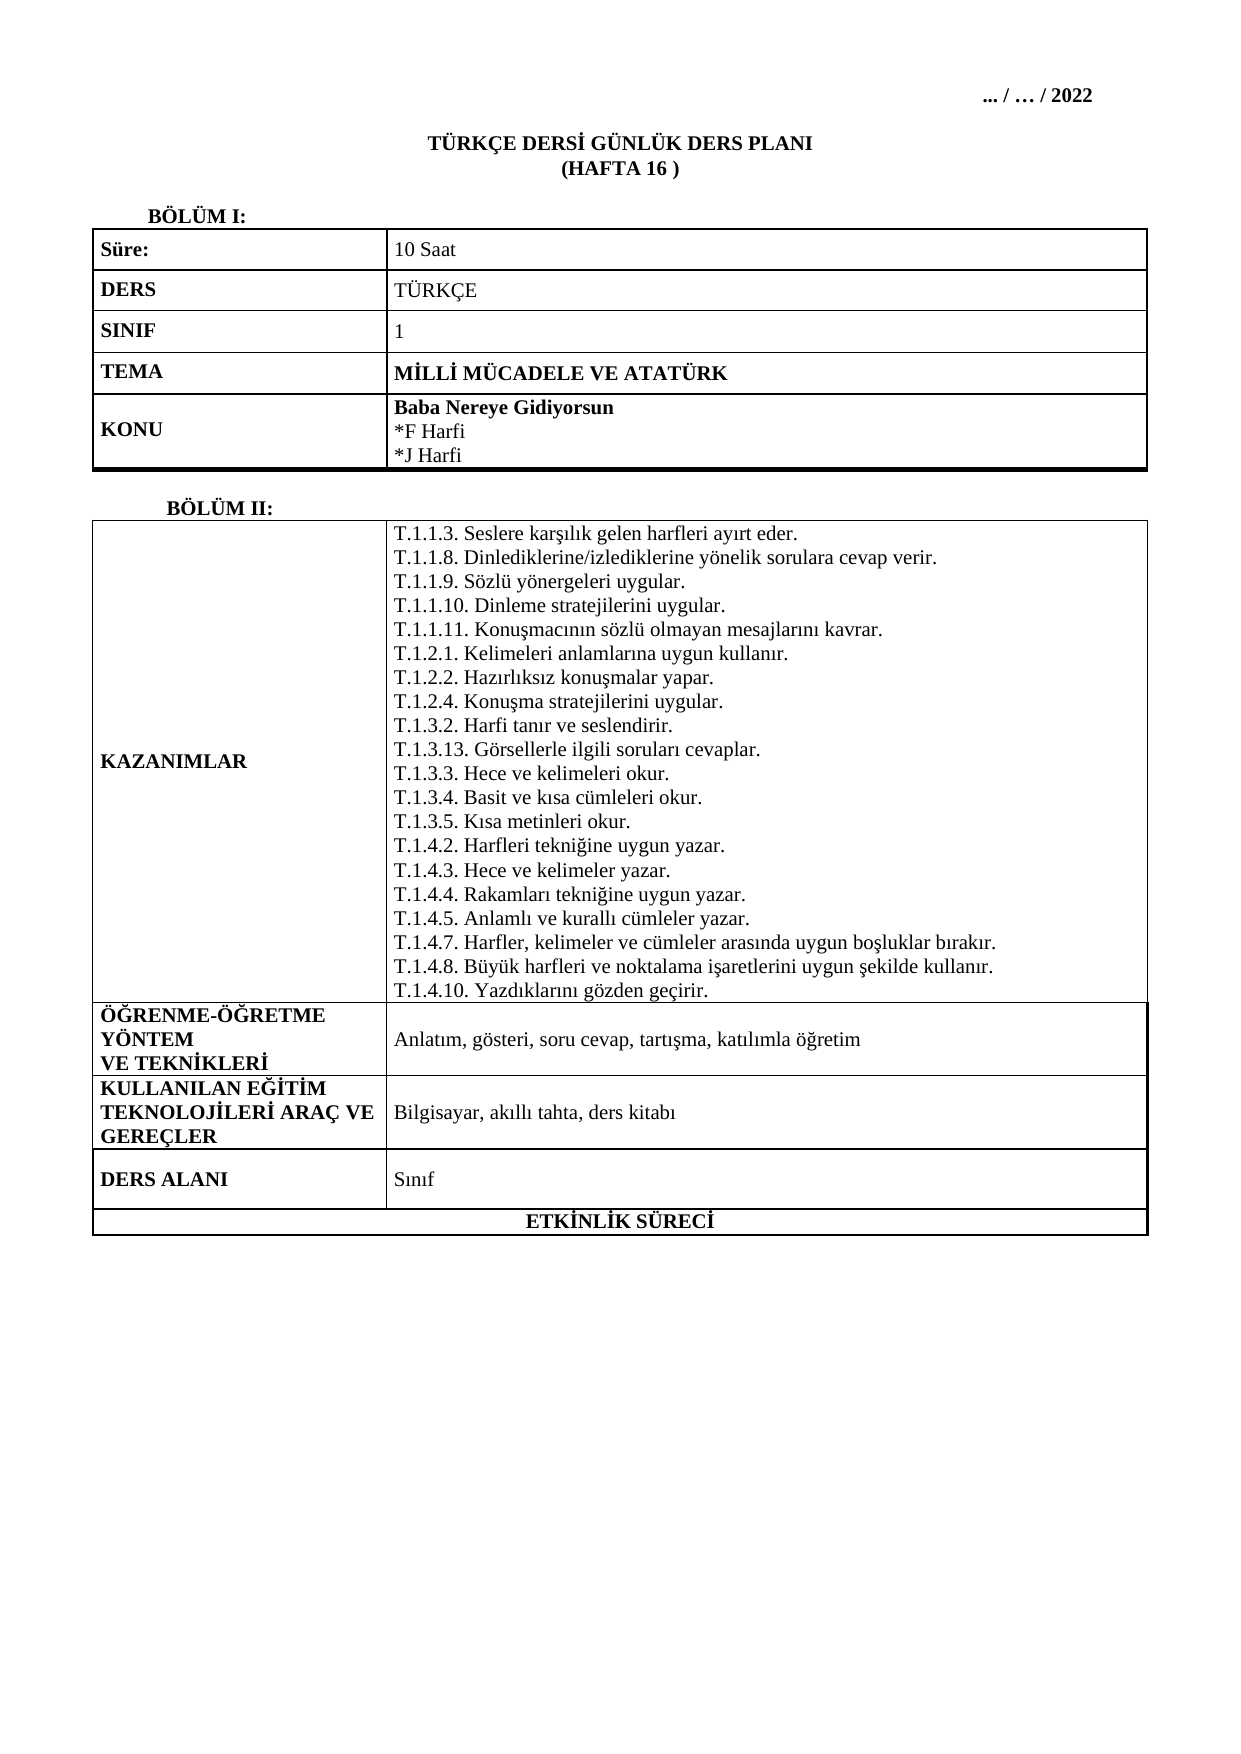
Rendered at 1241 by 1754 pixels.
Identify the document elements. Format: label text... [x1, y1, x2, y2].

table_header KAZANIMLAR [93, 521, 386, 1002]
text (HAFTA 16 ) [148, 155, 1093, 179]
table_cell MİLLİ MÜCADELE VE ATATÜRK [388, 353, 1146, 393]
table_cell Sınıf [387, 1150, 1146, 1208]
table_cell TÜRKÇE [388, 271, 1146, 310]
table_cell Baba Nereye Gidiyorsun *F Harfi *J Harfi [388, 395, 1146, 467]
table_cell SINIF [94, 311, 386, 352]
text BÖLÜM I: [148, 203, 1093, 228]
table_header 10 Saat [388, 230, 1146, 269]
table_cell 1 [388, 311, 1146, 352]
text ... / … / 2022 [148, 83, 1093, 107]
text BÖLÜM II: [148, 496, 1093, 519]
table_cell ÖĞRENME-ÖĞRETME YÖNTEM VE TEKNİKLERİ [93, 1003, 386, 1075]
text TÜRKÇE DERSİ GÜNLÜK DERS PLANI [148, 131, 1093, 155]
table_cell Anlatım, gösteri, soru cevap, tartışma, katılımla öğretim [387, 1003, 1146, 1075]
table_cell DERS ALANI [94, 1150, 386, 1208]
table_header Süre: [94, 230, 386, 269]
table_cell KULLANILAN EĞİTİM TEKNOLOJİLERİ ARAÇ VE GEREÇLER [93, 1076, 386, 1148]
table_header T.1.1.3. Seslere karşılık gelen harfleri ayırt eder. T.1.1.8. Dinlediklerine/izlediklerine yönelik sorulara cevap verir. T.1.1.9. Sözlü yönergeleri uygular. T.1.1.10. Dinleme stratejilerini uygular. T.1.1.11. Konuşmacının sözlü olmayan mesajlarını kavrar. T.1.2.1. Kelimeleri anlamlarına uygun kullanır. T.1.2.2. Hazırlıksız konuşmalar yapar. T.1.2.4. Konuşma stratejilerini uygular. T.1.3.2. Harfi tanır ve seslendirir. T.1.3.13. Görsellerle ilgili soruları cevaplar. T.1.3.3. Hece ve kelimeleri okur. T.1.3.4. Basit ve kısa cümleleri okur. T.1.3.5. Kısa metinleri okur. T.1.4.2. Harfleri tekniğine uygun yazar. T.1.4.3. Hece ve kelimeler yazar. T.1.4.4. Rakamları tekniğine uygun yazar. T.1.4.5. Anlamlı ve kurallı cümleler yazar. T.1.4.7. Harfler, kelimeler ve cümleler arasında uygun boşluklar bırakır. T.1.4.8. Büyük harfleri ve noktalama işaretlerini uygun şekilde kullanır. T.1.4.10. Yazdıklarını gözden geçirir. [387, 521, 1147, 1002]
table_cell TEMA [94, 353, 386, 393]
table_cell ETKİNLİK SÜRECİ [94, 1210, 1146, 1233]
table_cell KONU [94, 395, 386, 467]
table_cell DERS [94, 271, 386, 310]
table_cell Bilgisayar, akıllı tahta, ders kitabı [387, 1076, 1146, 1148]
